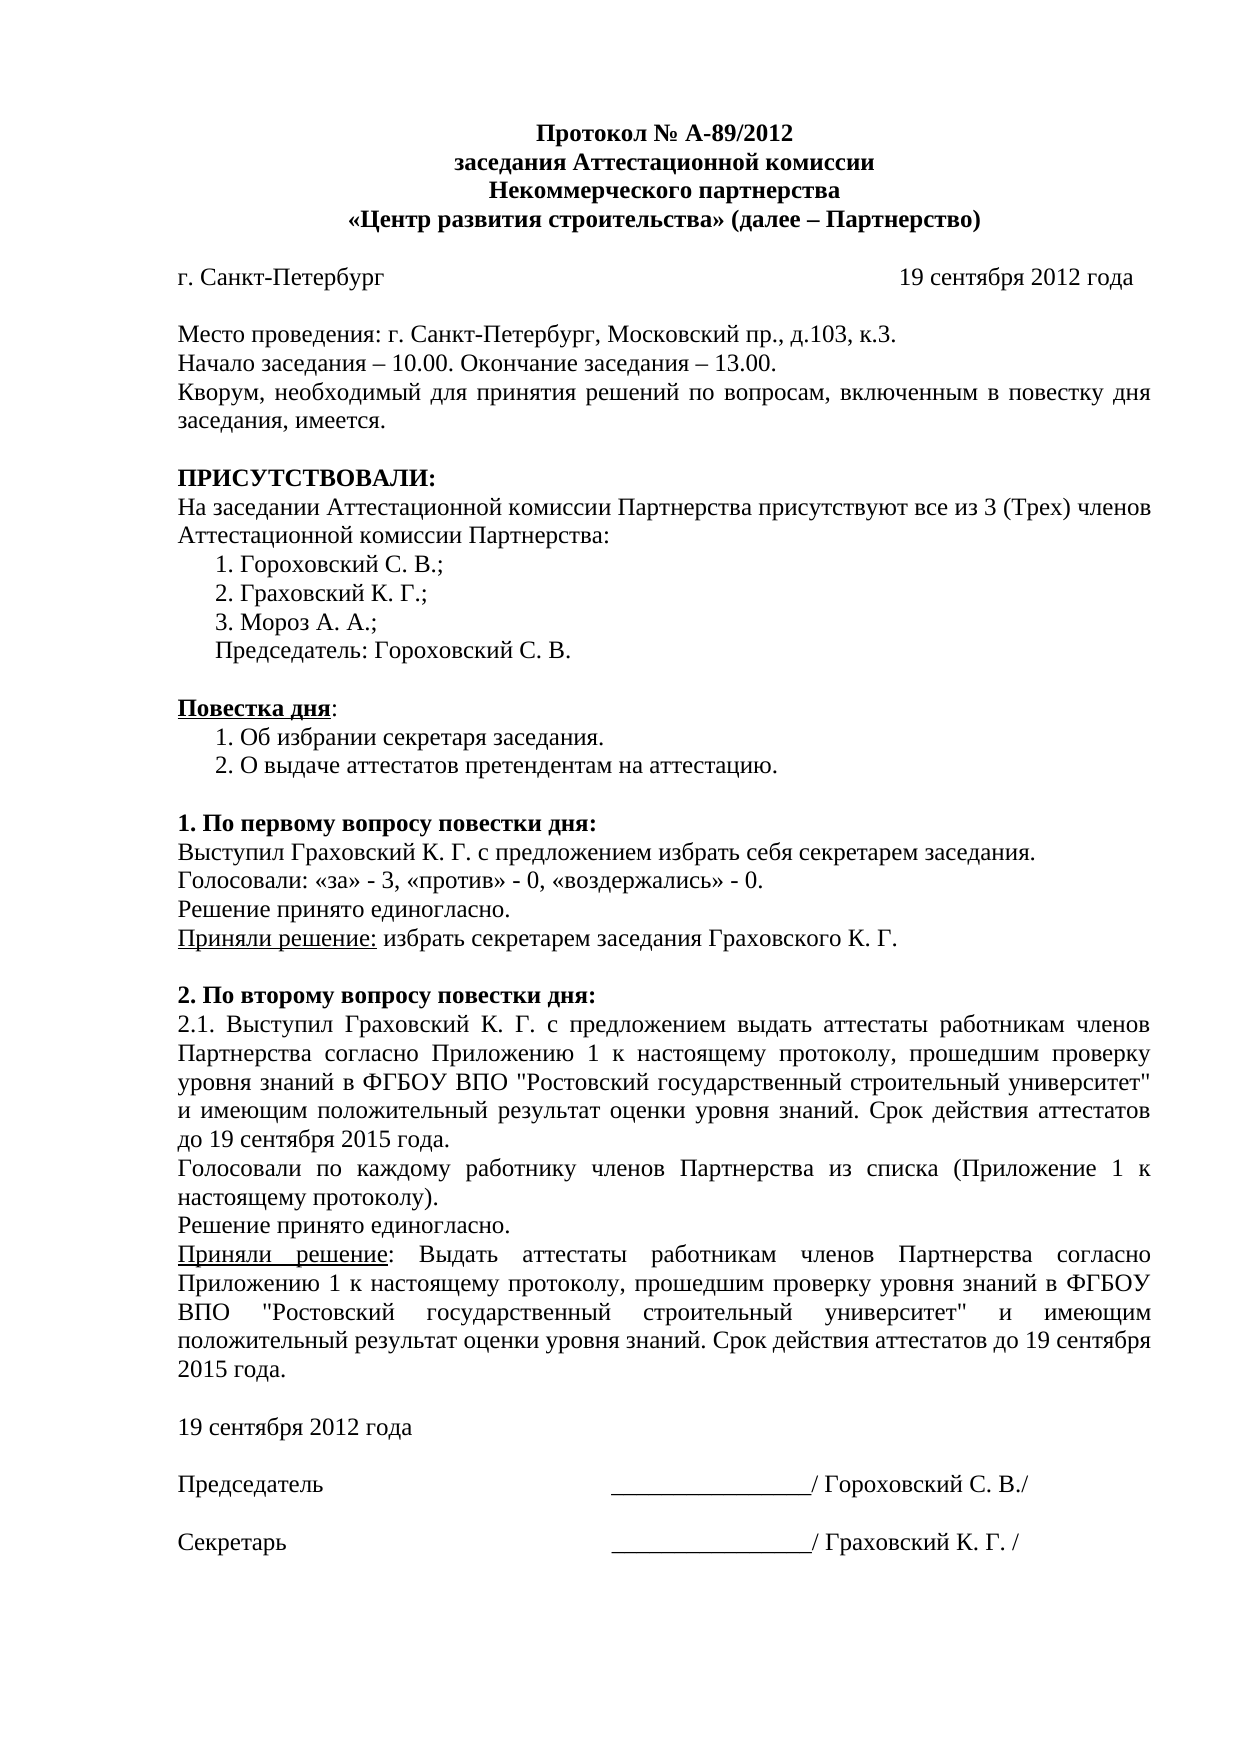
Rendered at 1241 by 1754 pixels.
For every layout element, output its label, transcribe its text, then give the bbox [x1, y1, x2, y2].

text Начало заседания – 10.00. Окончание заседания – 13.00. [177, 348, 1152, 377]
text Голосовали по каждому работнику членов Партнерства из списка (Приложение 1 к настоящему протоколу). [177, 1153, 1152, 1211]
text ПРИСУТСТВОВАЛИ: [177, 463, 1152, 492]
text г. Санкт-Петербург 19 сентября 2012 года [177, 262, 1152, 291]
text 2. Граховский К. Г.; [215, 578, 1152, 607]
text 1. Об избрании секретаря заседания. [215, 722, 1152, 751]
text Протокол № А-89/2012 [177, 118, 1152, 147]
text Голосовали: «за» - 3, «против» - 0, «воздержались» - 0. [177, 866, 1152, 894]
text 3. Мороз А. А.; [215, 607, 1152, 636]
text Место проведения: г. Санкт-Петербург, Московский пр., д.103, к.3. [177, 319, 1152, 348]
text На заседании Аттестационной комиссии Партнерства присутствуют все из 3 (Трех) членов Аттестационной комиссии Партнерства: [177, 492, 1152, 549]
text Выступил Граховский К. Г. с предложением избрать себя секретарем заседания. [177, 837, 1152, 866]
text Председатель: Гороховский С. В. [215, 636, 1152, 664]
text «Центр развития строительства» (далее – Партнерство) [177, 204, 1152, 233]
text Секретарь ________________/ Граховский К. Г. / [177, 1527, 1152, 1556]
text Решение принято единогласно. [177, 1211, 1152, 1239]
text Председатель ________________/ Гороховский С. В. / [177, 1469, 1152, 1498]
text 2. О выдаче аттестатов претендентам на аттестацию. [215, 751, 1152, 779]
text 2.1. Выступил Граховский К. Г. с предложением выдать аттестаты работникам членов Партнерства согласно Приложению 1 к настоящему протоколу, прошедшим проверку уровня знаний в ФГБОУ ВПО "Ростовский государственный строительный университет" и имеющим положительный результат оценки уровня знаний. Срок действия аттестатов до 19 сентября 2015 года. [177, 1009, 1152, 1153]
text 2. По второму вопросу повестки дня: [177, 981, 1152, 1009]
text Повестка дня: [177, 693, 1152, 722]
text 1. Гороховский С. В.; [215, 549, 1152, 578]
text 19 сентября 2012 года [177, 1412, 1152, 1441]
text Решение принято единогласно. [177, 894, 1152, 923]
text Некоммерческого партнерства [177, 176, 1152, 204]
text 1. По первому вопросу повестки дня: [177, 808, 1152, 837]
text Кворум, необходимый для принятия решений по вопросам, включенным в повестку дня заседания, имеется. [177, 377, 1152, 434]
text Приняли решение: избрать секретарем заседания Граховского К. Г. [177, 923, 1152, 952]
text заседания Аттестационной комиссии [177, 147, 1152, 176]
text Приняли решение: Выдать аттестаты работникам членов Партнерства согласно Приложению 1 к настоящему протоколу, прошедшим проверку уровня знаний в ФГБОУ ВПО "Ростовский государственный строительный университет" и имеющим положительный результат оценки уровня знаний. Срок действия аттестатов до 19 сентября 2015 года. [177, 1239, 1152, 1383]
